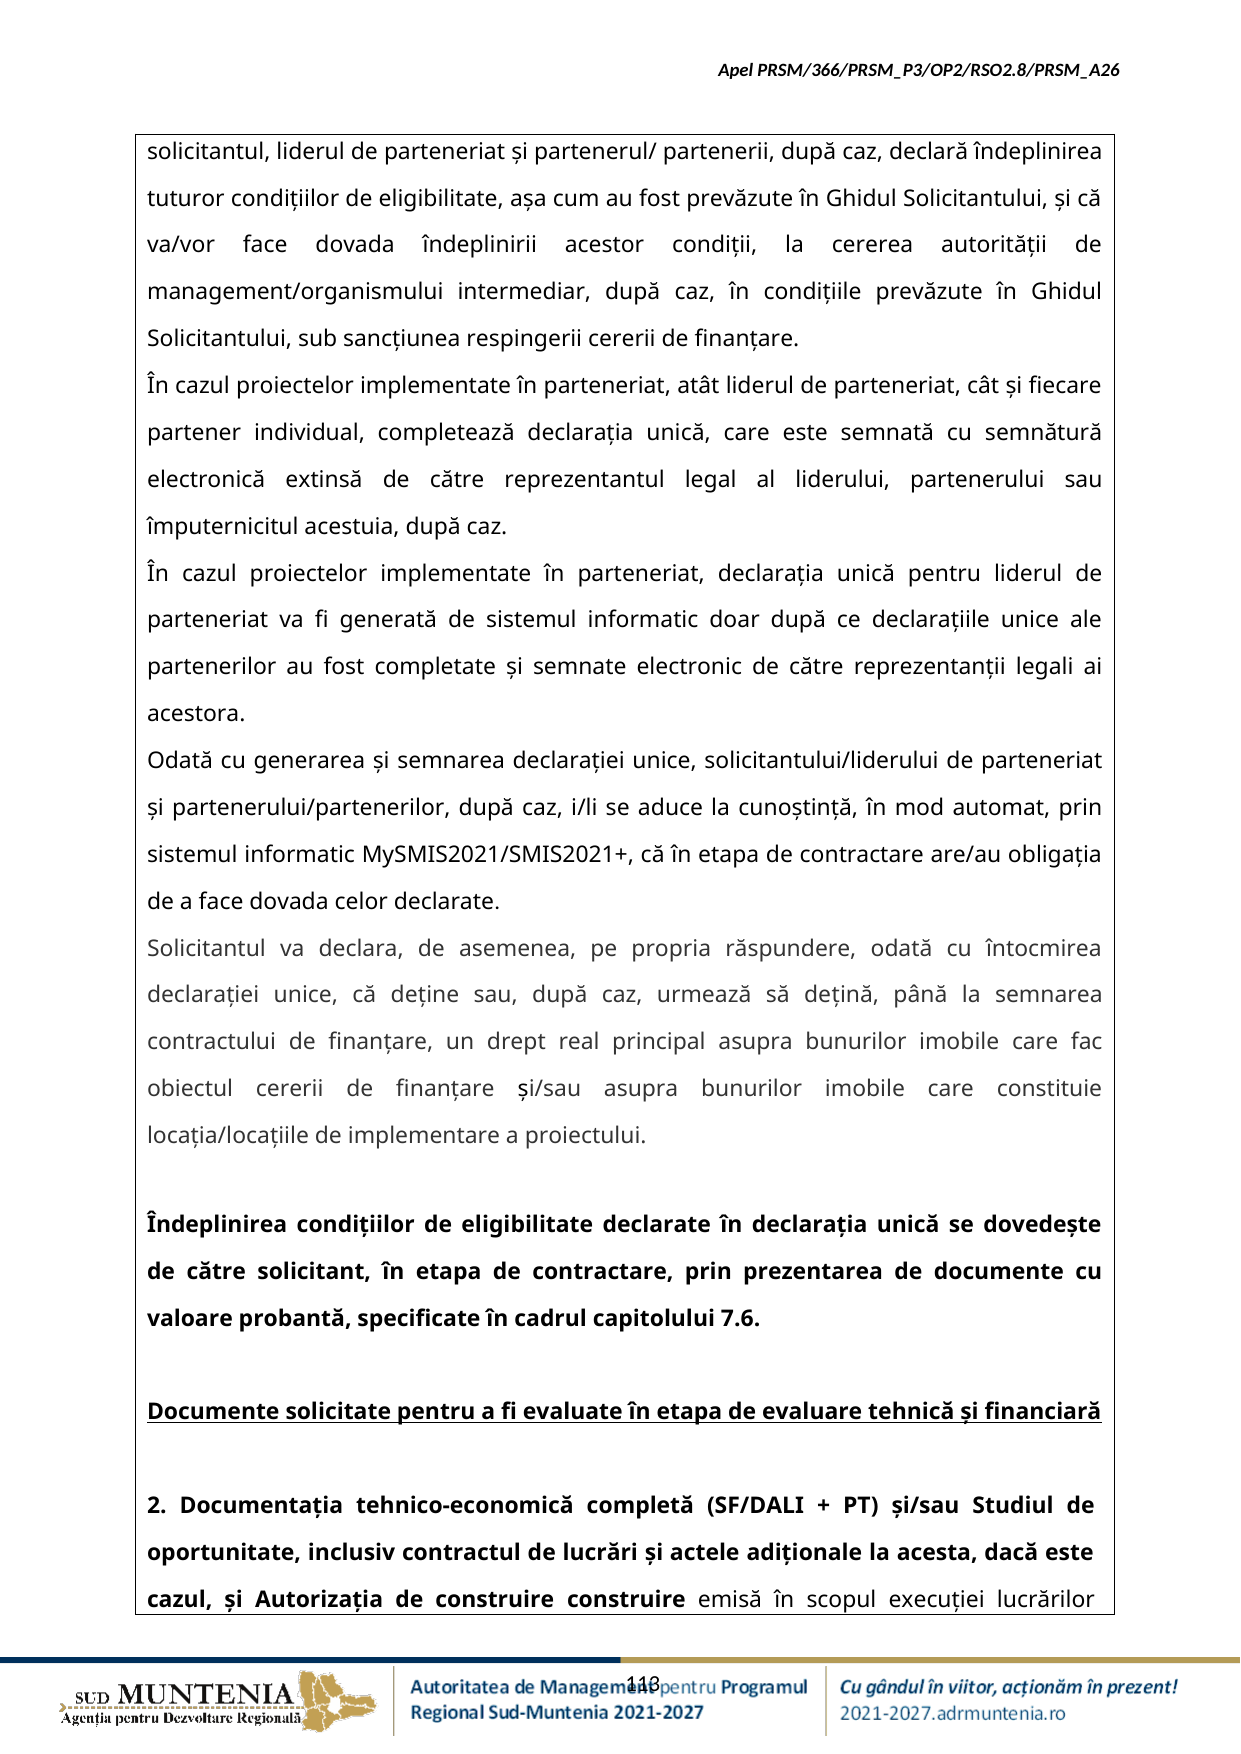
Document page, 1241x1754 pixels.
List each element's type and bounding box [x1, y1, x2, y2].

picture [0, 1657, 1241, 1737]
table_header [136, 135, 1114, 1614]
